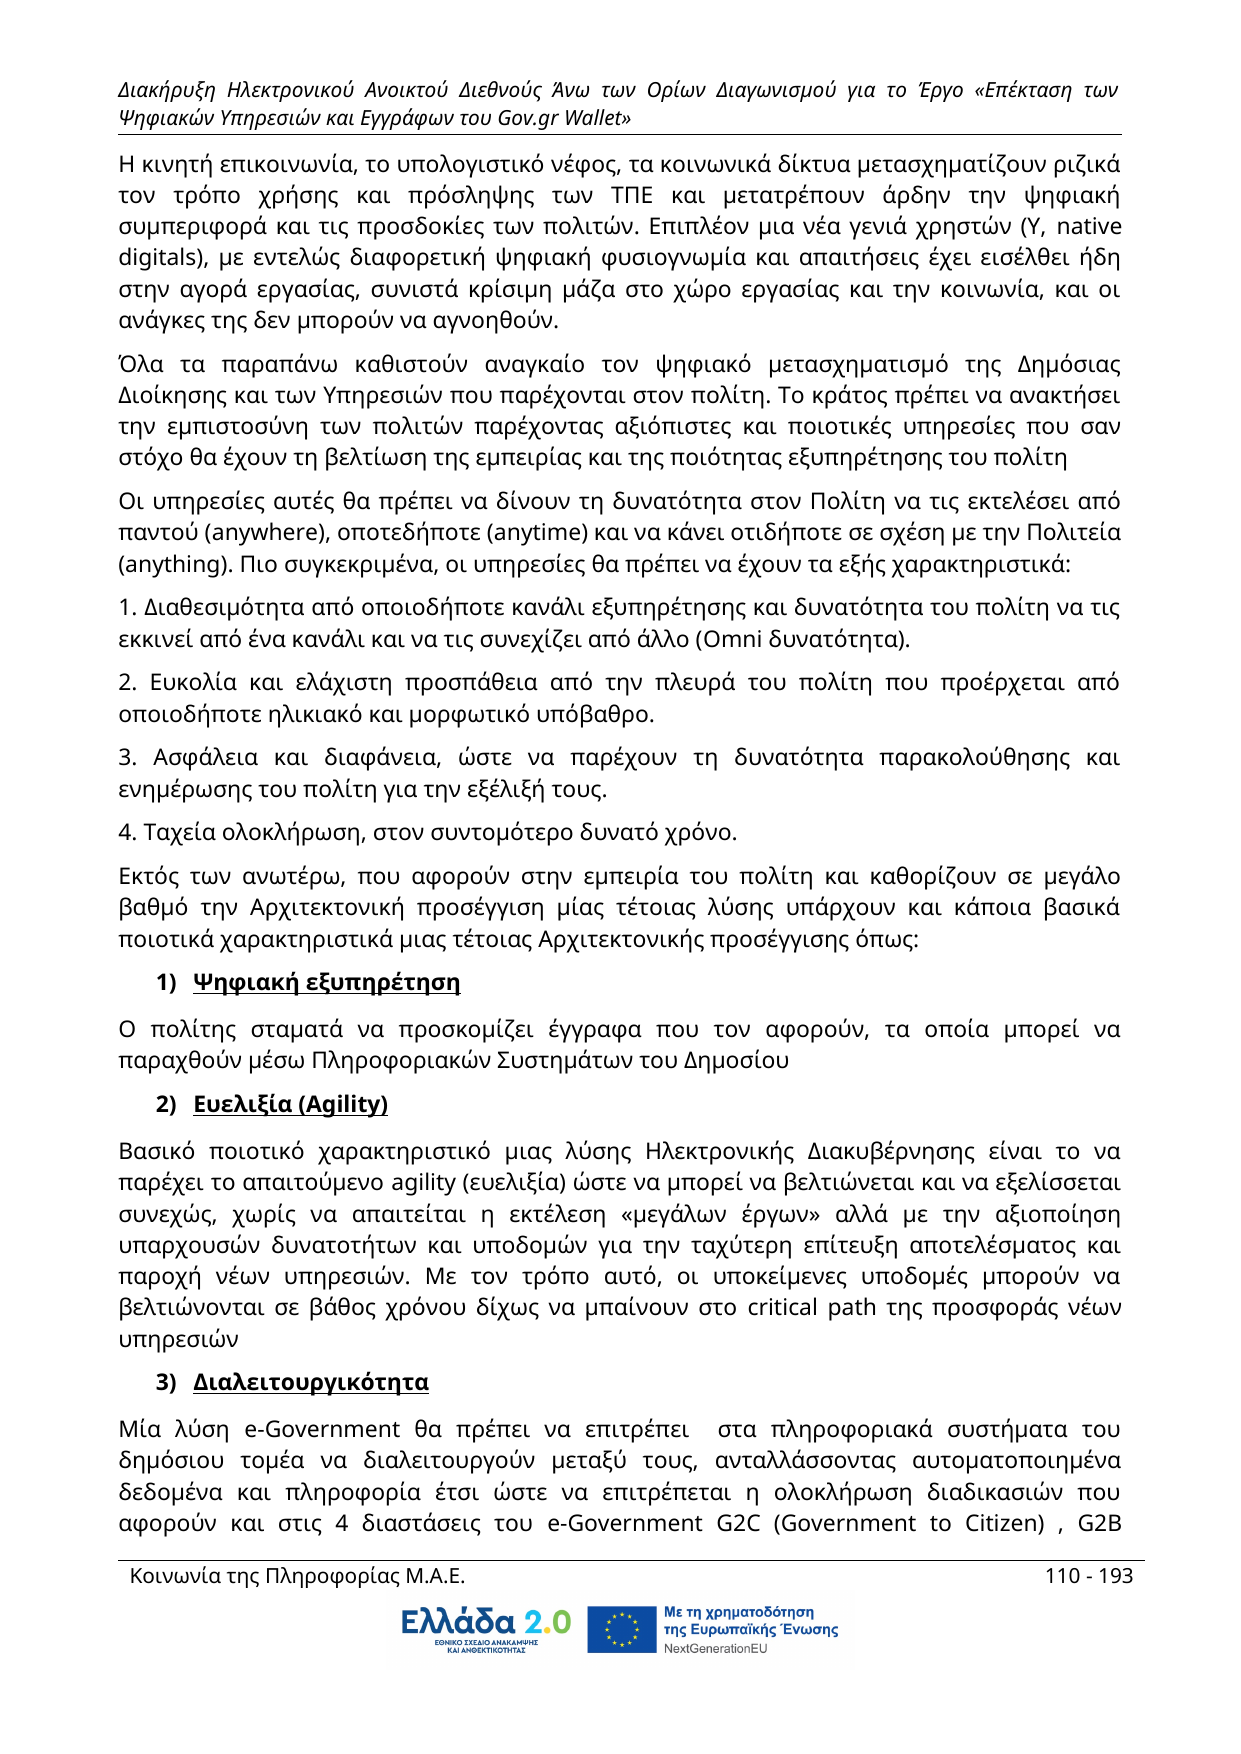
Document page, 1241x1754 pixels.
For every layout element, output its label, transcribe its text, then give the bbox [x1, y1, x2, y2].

text Εκτός των ανωτέρω, που αφορούν στην εμπειρία του πολίτη και καθορίζουν σε μεγάλο βαθμό την Αρχιτεκτονική προσέγγιση μίας τέτοιας λύσης υπάρχουν και κάποια βασικά ποιοτικά χαρακτηριστικά μιας τέτοιας Αρχιτεκτονικής προσέγγισης όπως: [118, 860, 1122, 954]
list Ψηφιακή εξυπηρέτηση [156, 966, 1122, 997]
list Διαλειτουργικότητα [156, 1366, 1122, 1397]
text Η κινητή επικοινωνία, το υπολογιστικό νέφος, τα κοινωνικά δίκτυα μετασχηματίζουν ριζικά τον τρόπο χρήσης και πρόσληψης των ΤΠΕ και μετατρέπουν άρδην την ψηφιακή συμπεριφορά και τις προσδοκίες των πολιτών. Επιπλέον μια νέα γενιά χρηστών (Υ, native digitals), με εντελώς διαφορετική ψηφιακή φυσιογνωμία και απαιτήσεις έχει εισέλθει ήδη στην αγορά εργασίας, συνιστά κρίσιμη μάζα στο χώρο εργασίας και την κοινωνία, και οι ανάγκες της δεν μπορούν να αγνοηθούν. [118, 147, 1122, 335]
text Ο πολίτης σταματά να προσκομίζει έγγραφα που τον αφορούν, τα οποία μπορεί να παραχθούν μέσω Πληροφοριακών Συστημάτων του Δημοσίου [118, 1013, 1122, 1076]
picture [386, 1590, 855, 1670]
text Όλα τα παραπάνω καθιστούν αναγκαίο τον ψηφιακό μετασχηματισμό της Δημόσιας Διοίκησης και των Υπηρεσιών που παρέχονται στον πολίτη. Το κράτος πρέπει να ανακτήσει την εμπιστοσύνη των πολιτών παρέχοντας αξιόπιστες και ποιοτικές υπηρεσίες που σαν στόχο θα έχουν τη βελτίωση της εμπειρίας και της ποιότητας εξυπηρέτησης του πολίτη [118, 347, 1122, 472]
text Βασικό ποιοτικό χαρακτηριστικό μιας λύσης Ηλεκτρονικής Διακυβέρνησης είναι το να παρέχει το απαιτούμενο agility (ευελιξία) ώστε να μπορεί να βελτιώνεται και να εξελίσσεται συνεχώς, χωρίς να απαιτείται η εκτέλεση «μεγάλων έργων» αλλά με την αξιοποίηση υπαρχουσών δυνατοτήτων και υποδομών για την ταχύτερη επίτευξη αποτελέσματος και παροχή νέων υπηρεσιών. Με τον τρόπο αυτό, οι υποκείμενες υποδομές μπορούν να βελτιώνονται σε βάθος χρόνου δίχως να μπαίνουν στο critical path της προσφοράς νέων υπηρεσιών [118, 1135, 1122, 1354]
text 3. Ασφάλεια και διαφάνεια, ώστε να παρέχουν τη δυνατότητα παρακολούθησης και ενημέρωσης του πολίτη για την εξέλιξή τους. [118, 741, 1122, 804]
list Ευελιξία (Agility) [156, 1088, 1122, 1119]
text 1. Διαθεσιμότητα από οποιοδήποτε κανάλι εξυπηρέτησης και δυνατότητα του πολίτη να τις εκκινεί από ένα κανάλι και να τις συνεχίζει από άλλο (Omni δυνατότητα). [118, 591, 1122, 654]
text Οι υπηρεσίες αυτές θα πρέπει να δίνουν τη δυνατότητα στον Πολίτη να τις εκτελέσει από παντού (anywhere), οποτεδήποτε (anytime) και να κάνει οτιδήποτε σε σχέση με την Πολιτεία (anything). Πιο συγκεκριμένα, οι υπηρεσίες θα πρέπει να έχουν τα εξής χαρακτηριστικά: [118, 485, 1122, 579]
text 2. Ευκολία και ελάχιστη προσπάθεια από την πλευρά του πολίτη που προέρχεται από οποιοδήποτε ηλικιακό και μορφωτικό υπόβαθρο. [118, 666, 1122, 729]
text 4. Ταχεία ολοκλήρωση, στον συντομότερο δυνατό χρόνο. [118, 816, 1122, 847]
